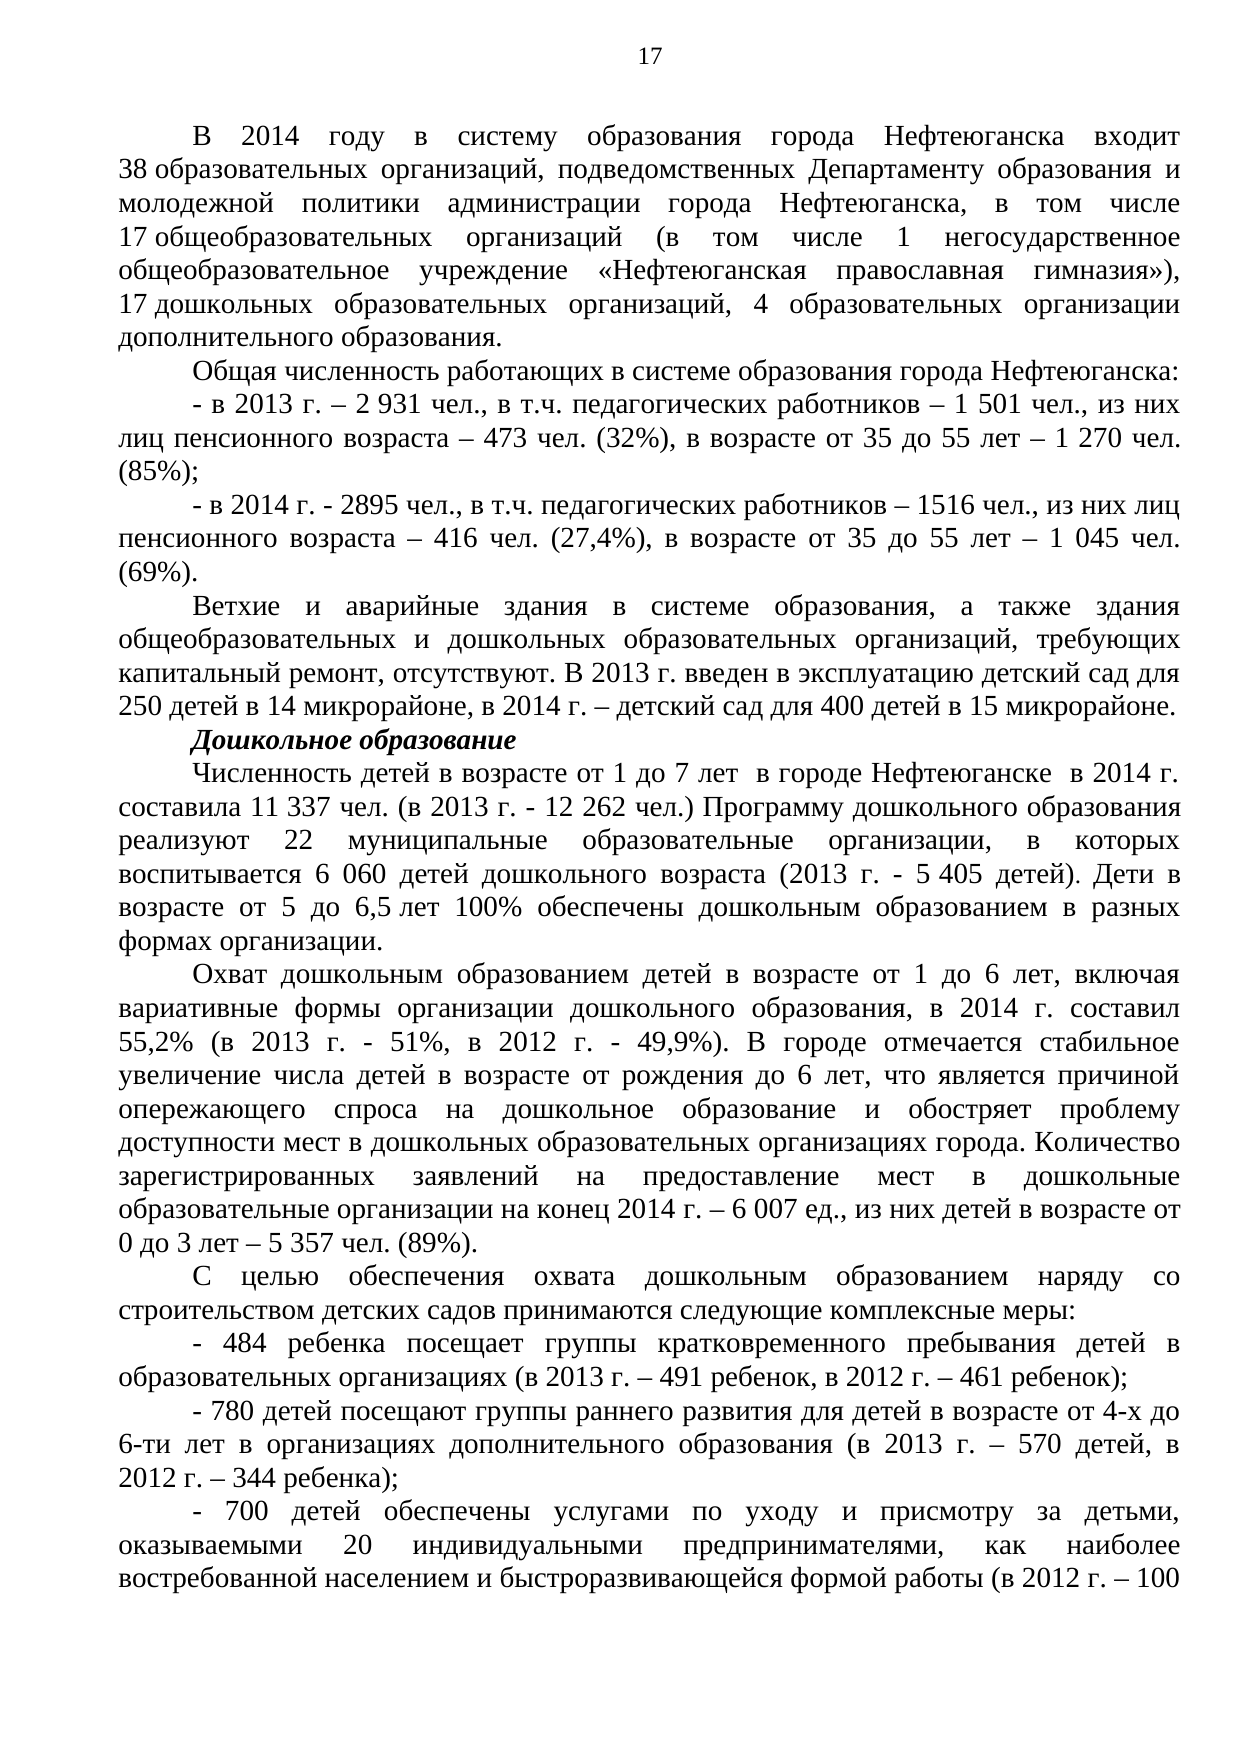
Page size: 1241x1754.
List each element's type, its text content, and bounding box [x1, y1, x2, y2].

text В 2014 году в систему образования города Нефтеюганска входит 38 образовательных организаций, подведомственных Департаменту образования и молодежной политики администрации города Нефтеюганска, в том числе 17 общеобразовательных организаций (в том числе 1 негосударственное общеобразовательное учреждение «Нефтеюганская православная гимназия»), 17 дошкольных образовательных организаций, 4 образовательных организации дополнительного образования. [118, 118, 1181, 353]
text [118, 1493, 1181, 1594]
text С целью обеспечения охвата дошкольным образованием наряду со строительством детских садов принимаются следующие комплексные меры: [118, 1258, 1181, 1326]
text Охват дошкольным образованием детей в возрасте от 1 до 6 лет, включая вариативные формы организации дошкольного образования, в 2014 г. составил 55,2% (в 2013 г. - 51%, в 2012 г. - 49,9%). В городе отмечается стабильное увеличение числа детей в возрасте от рождения до 6 лет, что является причиной опережающего спроса на дошкольное образование и обостряет проблему доступности мест в дошкольных образовательных организациях города. Количество зарегистрированных заявлений на предоставление мест в дошкольные образовательные организации на конец 2014 г. – 6 007 ед., из них детей в возрасте от 0 до 3 лет – 5 357 чел. (89%). [118, 957, 1181, 1258]
text - в 2014 г. - 2895 чел., в т.ч. педагогических работников – 1516 чел., из них лиц пенсионного возраста – 416 чел. (27,4%), в возрасте от 35 до 55 лет – 1 045 чел. (69%). [118, 487, 1181, 588]
text Общая численность работающих в системе образования города Нефтеюганска: [118, 353, 1181, 386]
text Ветхие и аварийные здания в системе образования, а также здания общеобразовательных и дошкольных образовательных организаций, требующих капитальный ремонт, отсутствуют. В 2013 г. введен в эксплуатацию детский сад для 250 детей в 14 микрорайоне, в 2014 г. – детский сад для 400 детей в 15 микрорайоне. [118, 588, 1181, 722]
text Дошкольное образование [118, 722, 1181, 755]
text - 484 ребенка посещает группы кратковременного пребывания детей в образовательных организациях (в 2013 г. – 491 ребенок, в 2012 г. – 461 ребенок); [118, 1326, 1181, 1393]
text - в 2013 г. – 2 931 чел., в т.ч. педагогических работников – 1 501 чел., из них лиц пенсионного возраста – 473 чел. (32%), в возрасте от 35 до 55 лет – 1 270 чел. (85%); [118, 386, 1181, 487]
text Численность детей в возрасте от 1 до 7 лет в городе Нефтеюганске в 2014 г. составила 11 337 чел. (в 2013 г. - 12 262 чел.) Программу дошкольного образования реализуют 22 муниципальные образовательные организации, в которых воспитывается 6 060 детей дошкольного возраста (2013 г. - 5 405 детей). Дети в возрасте от 5 до 6,5 лет 100% обеспечены дошкольным образованием в разных формах организации. [118, 755, 1181, 957]
text - 780 детей посещают группы раннего развития для детей в возрасте от 4-х до 6-ти лет в организациях дополнительного образования (в 2013 г. – 570 детей, в 2012 г. – 344 ребенка); [118, 1393, 1181, 1493]
